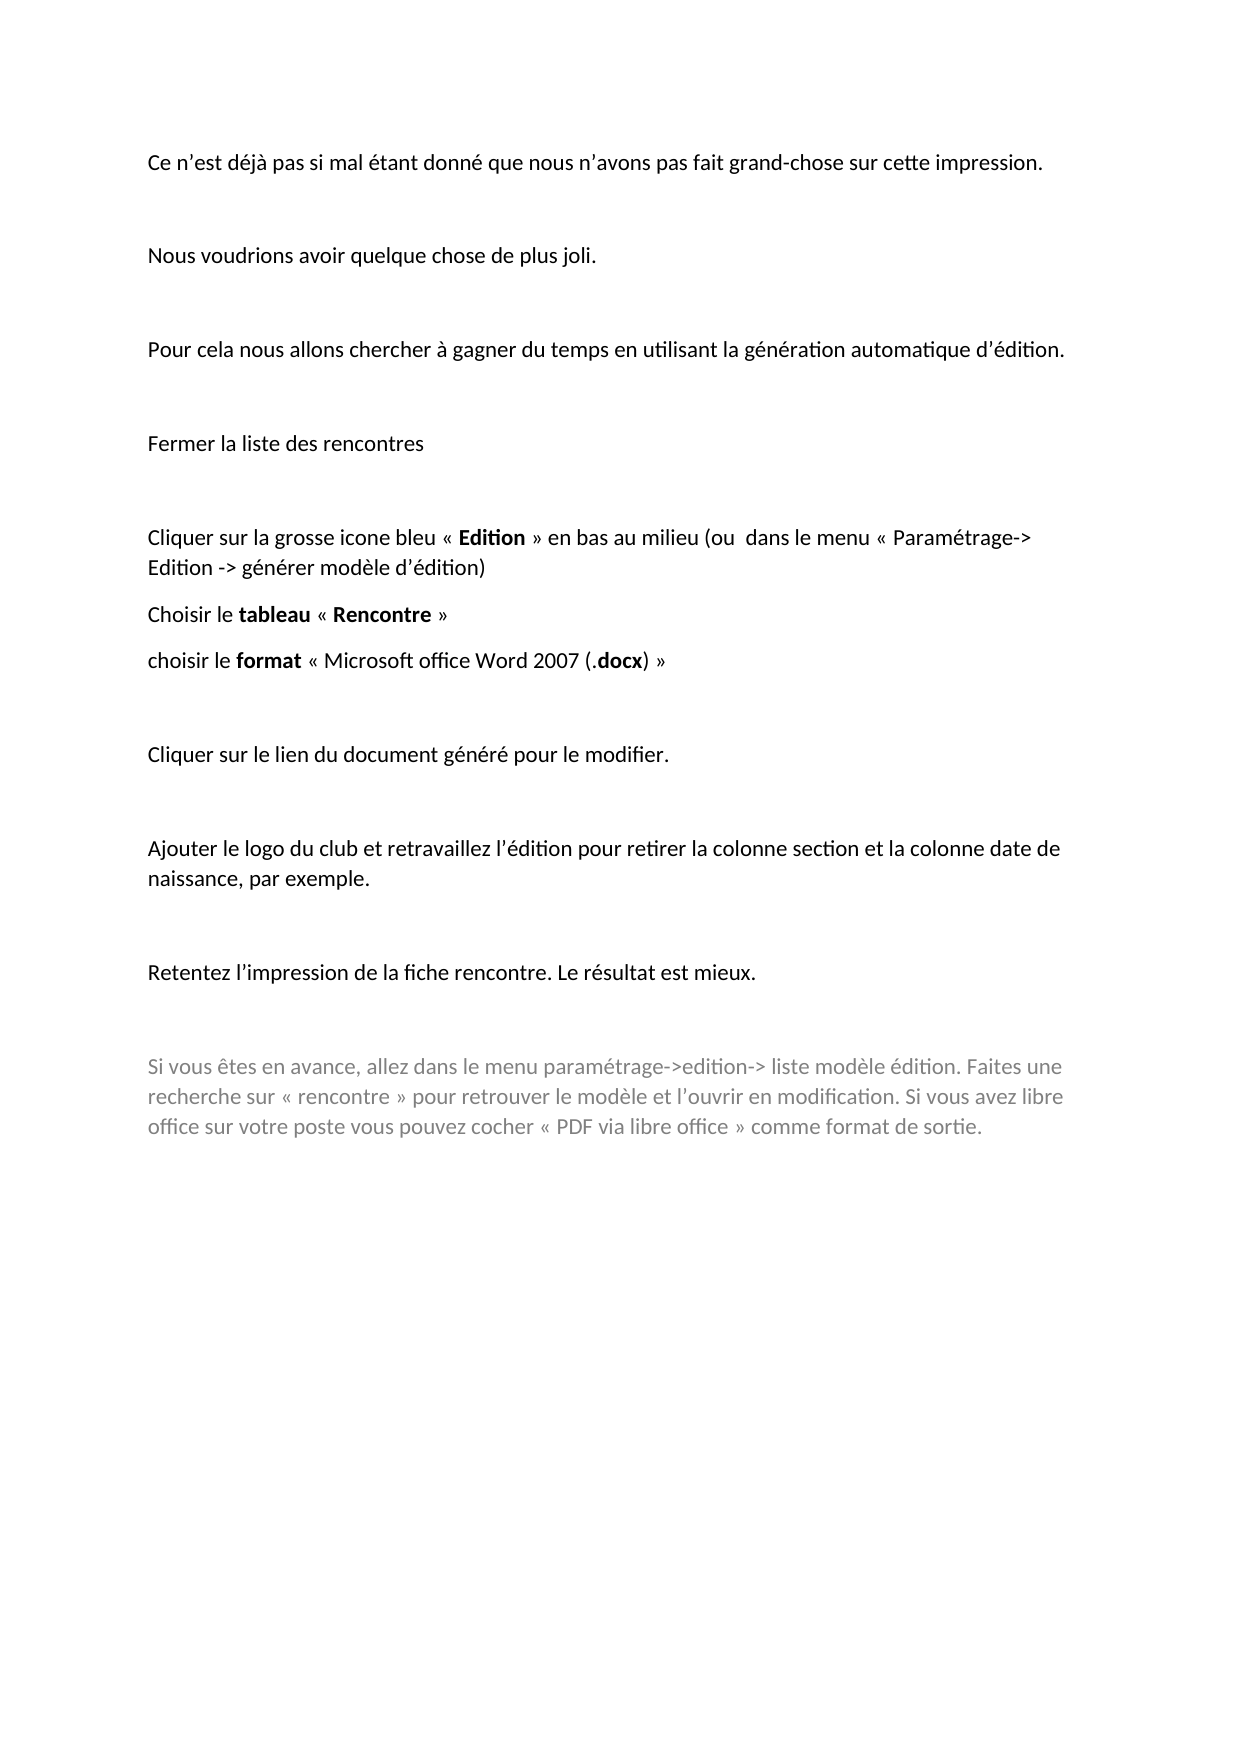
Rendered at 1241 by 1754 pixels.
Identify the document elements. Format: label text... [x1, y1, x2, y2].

text Si vous êtes en avance, allez dans le menu paramétrage->edition-> liste modèle édition. Faites une recherche sur « rencontre » pour retrouver le modèle et l’ouvrir en modification. Si vous avez libre office sur votre poste vous pouvez cocher « PDF via libre office » comme format de sortie. [148, 1052, 1093, 1140]
text Retentez l’impression de la fiche rencontre. Le résultat est mieux. [148, 958, 1093, 986]
text Ajouter le logo du club et retravaillez l’édition pour retirer la colonne section et la colonne date de naissance, par exemple. [148, 834, 1093, 892]
text choisir le format « Microsoft office Word 2007 (.docx) » [148, 647, 1093, 674]
text Cliquer sur le lien du document généré pour le modifier. [148, 740, 1093, 768]
text Fermer la liste des rencontres [148, 429, 1093, 457]
text Ce n’est déjà pas si mal étant donné que nous n’avons pas fait grand-chose sur cette impression. [148, 148, 1093, 176]
text Cliquer sur la grosse icone bleu « Edition » en bas au milieu (ou dans le menu « Paramétrage-> Edition -> générer modèle d’édition) [148, 523, 1093, 581]
text Choisir le tableau « Rencontre » [148, 600, 1093, 628]
text Nous voudrions avoir quelque chose de plus joli. [148, 241, 1093, 269]
text Pour cela nous allons chercher à gagner du temps en utilisant la génération automatique d’édition. [148, 335, 1093, 363]
